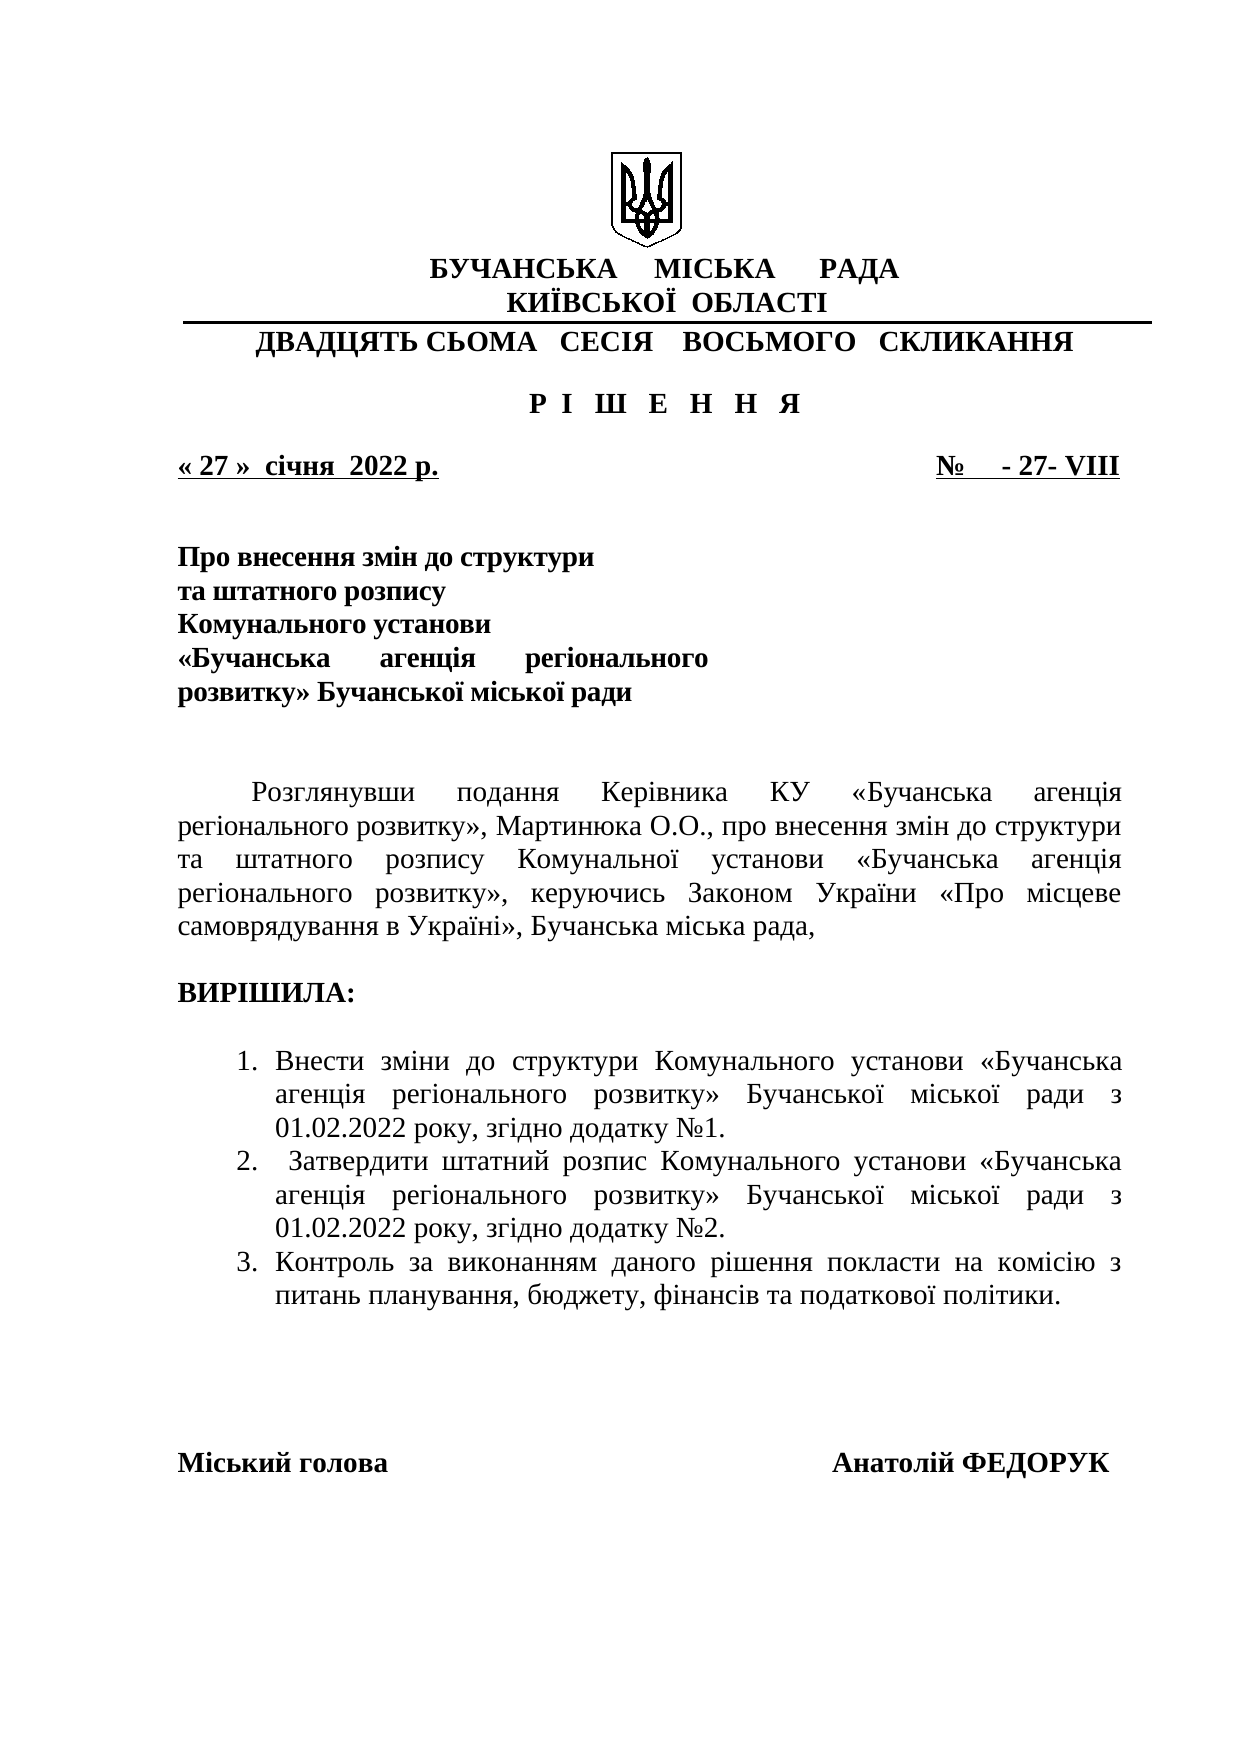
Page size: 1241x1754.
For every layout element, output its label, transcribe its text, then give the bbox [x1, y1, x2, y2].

text Міський голова Анатолій ФЕДОРУК [177, 1445, 1152, 1479]
text Розглянувши подання Керівника КУ «Бучанська агенція регіонального розвитку», Мартинюка О.О., про внесення змін до структури та штатного розпису Комунальної установи «Бучанська агенція регіонального розвитку», керуючись Законом України «Про місцеве самоврядування в Україні», Бучанська міська рада, [177, 774, 1122, 942]
text Про внесення змін до структури [177, 539, 709, 573]
text ВИРІШИЛА: [177, 976, 1152, 1009]
text ДВАДЦЯТЬ СЬОМА СЕСІЯ ВОСЬМОГО СКЛИКАННЯ [177, 324, 1152, 357]
text Комунального установи [177, 607, 709, 640]
list Контроль за виконанням даного рішення покласти на комісію з питань планування, бюджету, фінансів та податкової політики. [236, 1244, 1123, 1311]
subtitle « 27 » січня 2022 р. № - 27- VIІІ [177, 448, 1152, 482]
text БУЧАНСЬКА МІСЬКА РАДА [177, 252, 1152, 285]
text «Бучанська агенція регіонального розвитку» Бучанської міської ради [177, 640, 709, 707]
list Внести зміни до структури Комунального установи «Бучанська агенція регіонального розвитку» Бучанської міської ради з 01.02.2022 року, згідно додатку №1. [236, 1043, 1123, 1143]
list Затвердити штатний розпис Комунального установи «Бучанська агенція регіонального розвитку» Бучанської міської ради з 01.02.2022 року, згідно додатку №2. [236, 1143, 1123, 1244]
subtitle Р І Ш Е Н Н Я [177, 386, 1152, 420]
text та штатного розпису [177, 573, 709, 607]
subtitle КИЇВСЬКОЇ ОБЛАСТІ [183, 285, 1152, 321]
